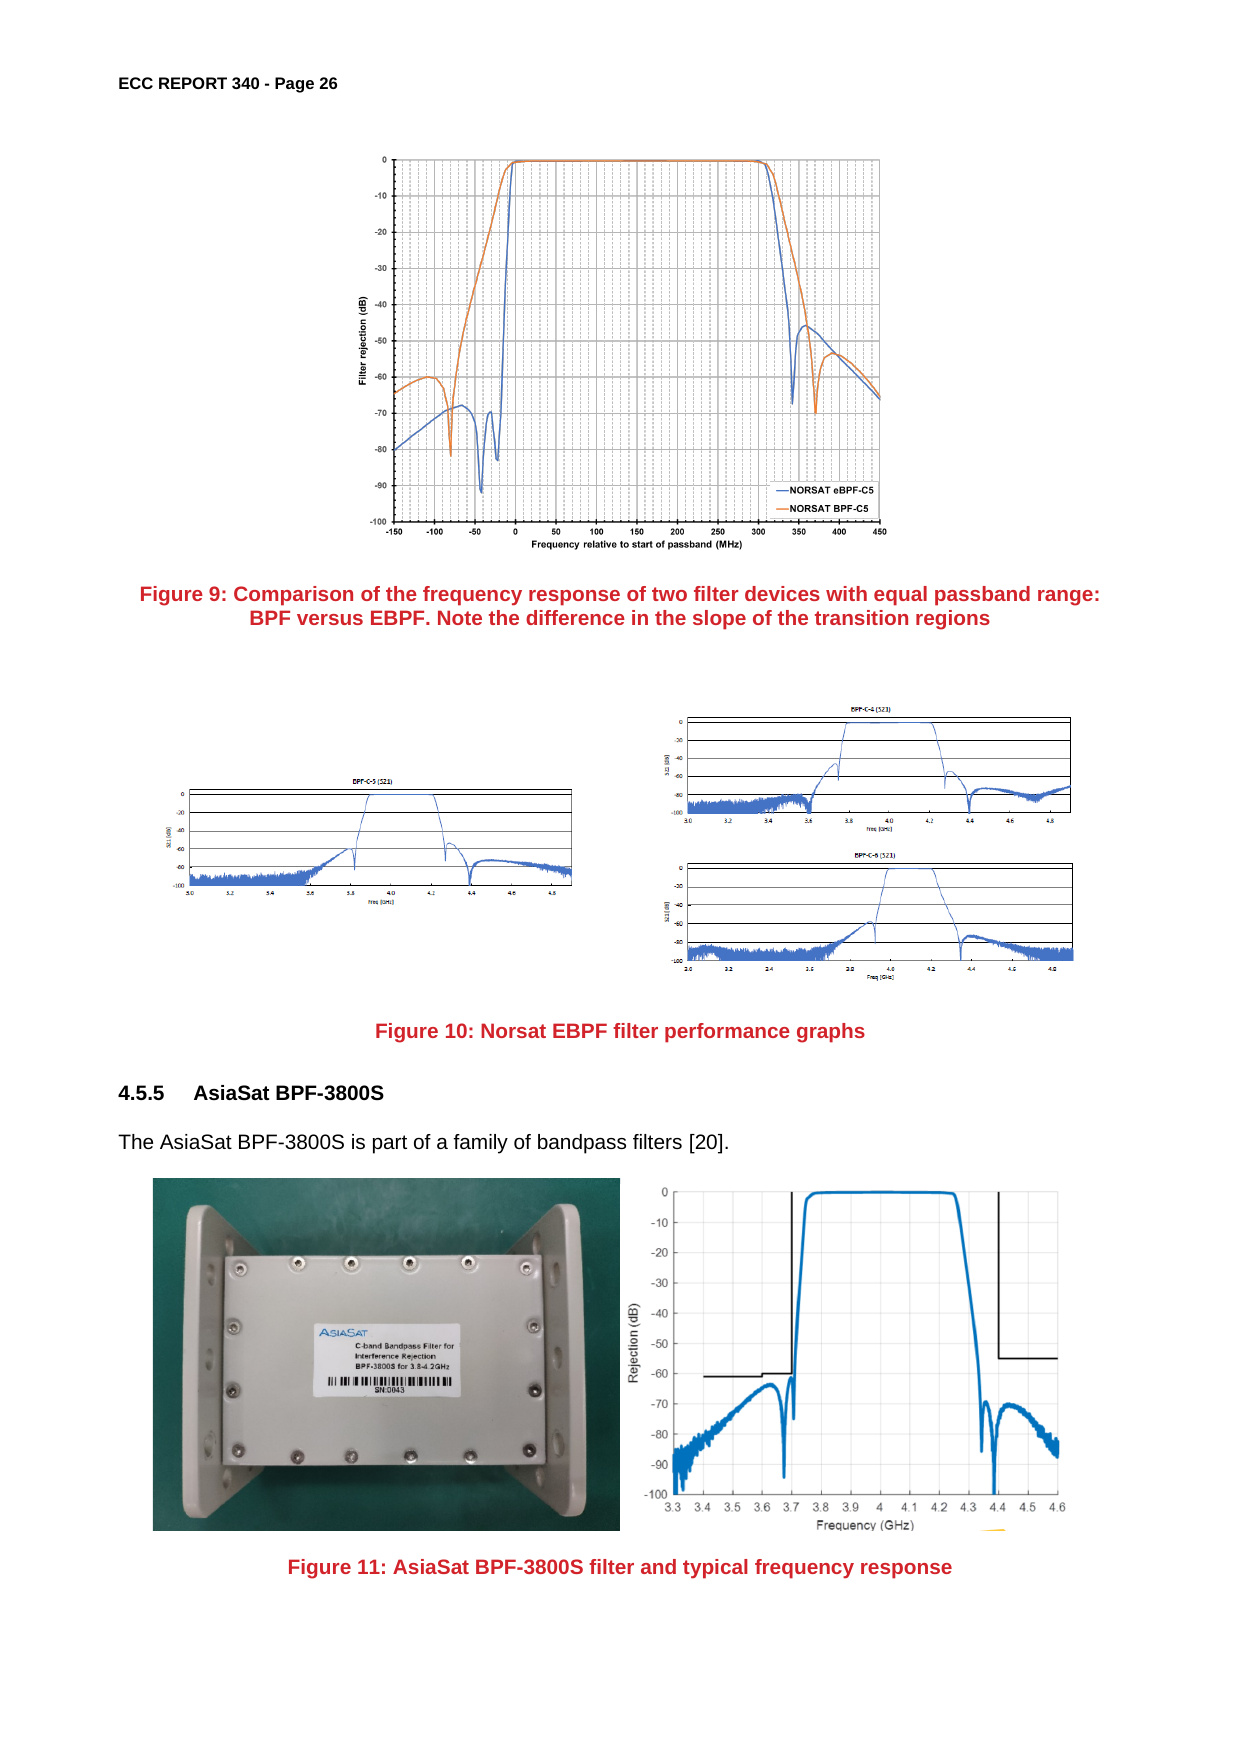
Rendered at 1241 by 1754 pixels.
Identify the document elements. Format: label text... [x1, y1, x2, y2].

text Figure 9: Comparison of the frequency response of two filter devices with equal passband range: BPF versus EBPF. Note the difference in the slope of the transition regions [118, 581, 1122, 629]
text Figure 10: Norsat EBPF filter performance graphs [118, 1019, 1122, 1043]
picture [159, 703, 1082, 995]
picture [349, 150, 891, 557]
text The AsiaSat BPF-3800S is part of a family of bandpass filters [20]. [118, 1130, 1122, 1154]
subtitle AsiaSat BPF-3800S [118, 1081, 1122, 1105]
text Figure 11: AsiaSat BPF-3800S filter and typical frequency response [118, 1555, 1122, 1579]
picture [152, 1178, 1088, 1531]
